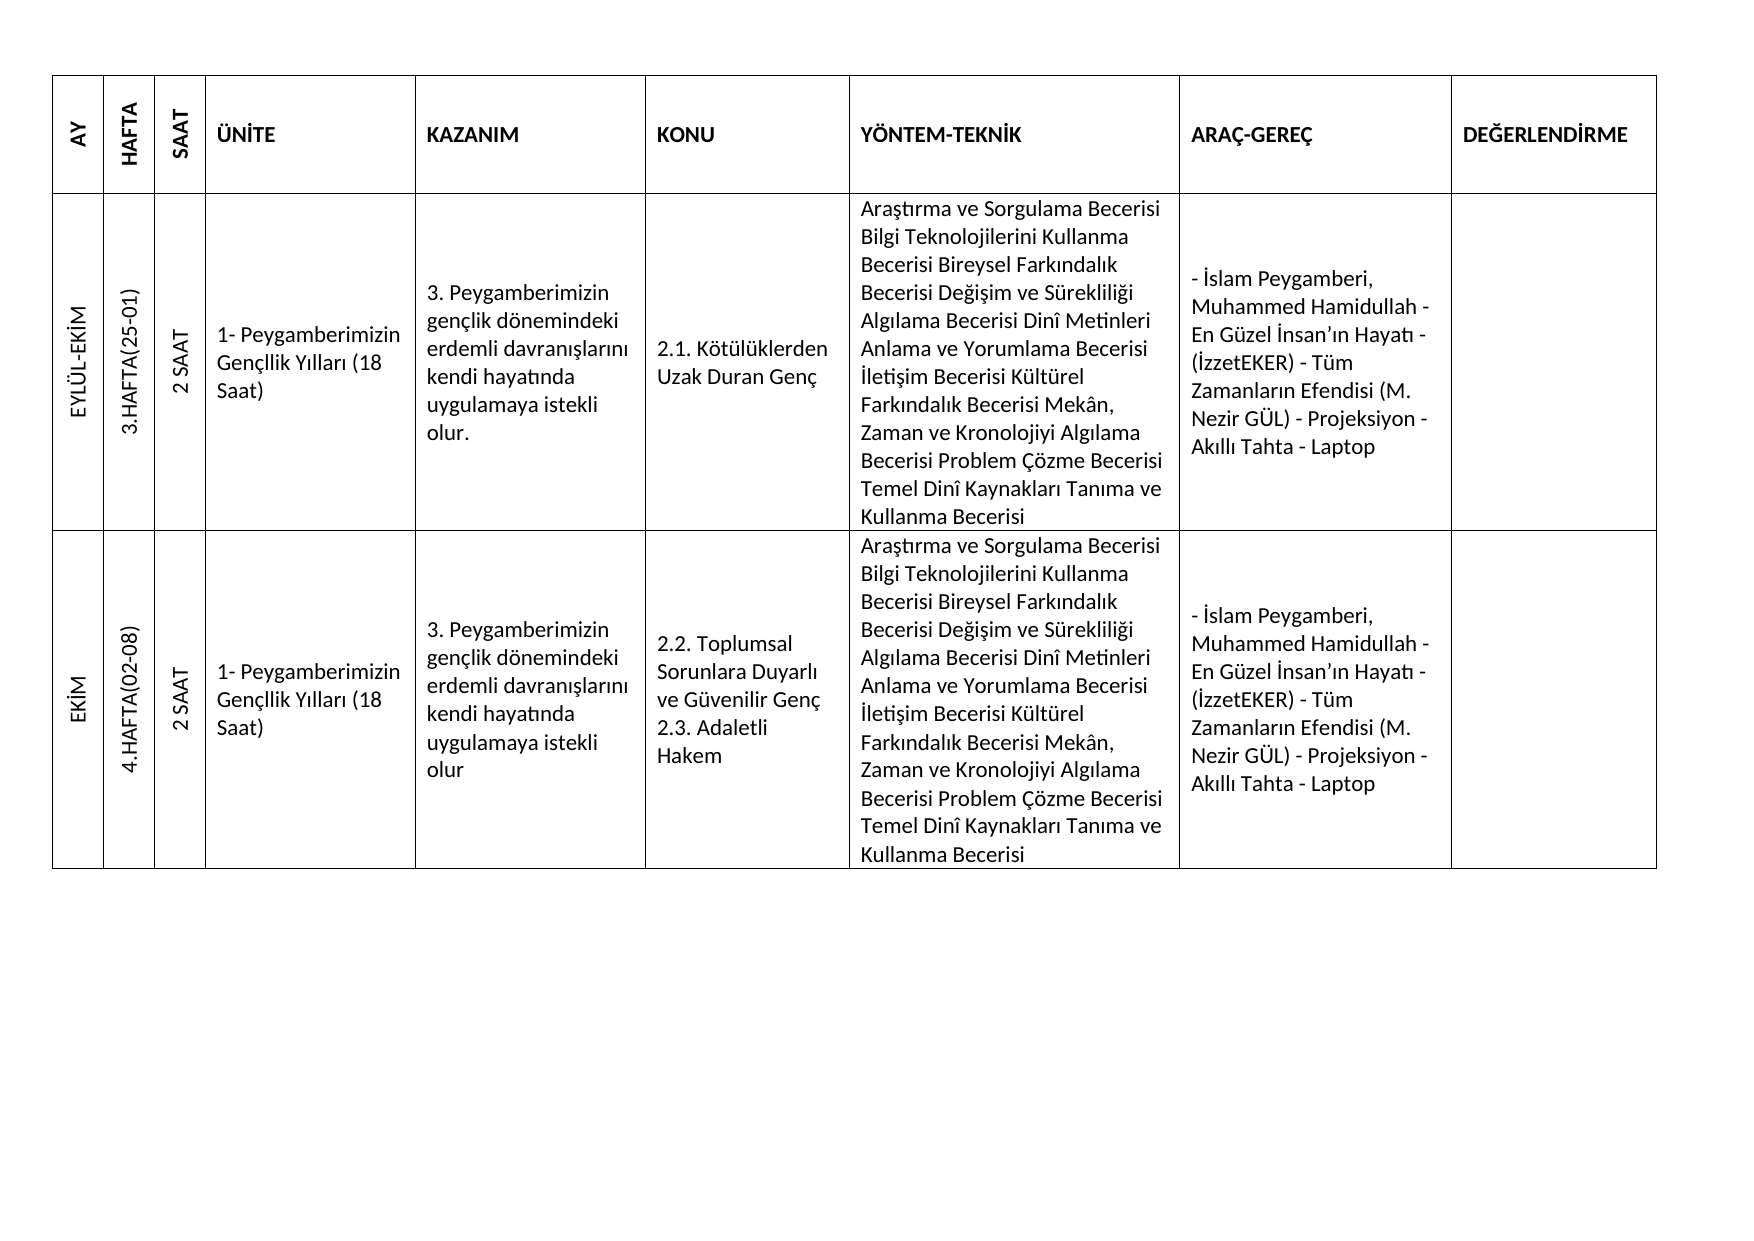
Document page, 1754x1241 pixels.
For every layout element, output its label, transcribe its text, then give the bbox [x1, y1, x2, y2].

table_header AY [53, 76, 103, 193]
table_header KAZANIM [416, 76, 645, 193]
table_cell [1180, 194, 1451, 530]
table_header DEĞERLENDİRME [1452, 76, 1656, 193]
table_header HAFTA [104, 76, 154, 193]
table_cell 3. Peygamberimizin gençlik dönemindeki erdemli davranışlarını kendi hayatında uygulamaya istekli olur. [416, 194, 645, 530]
table_cell 2.1. Kötülüklerden Uzak Duran Genç [646, 194, 849, 530]
table_cell 2 SAAT [155, 194, 205, 530]
table_header YÖNTEM-TEKNİK [850, 76, 1179, 193]
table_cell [850, 194, 1179, 530]
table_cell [206, 194, 415, 530]
table_cell [1452, 194, 1656, 530]
table_header ARAÇ-GEREÇ [1180, 76, 1451, 193]
table_cell EYLÜL-EKİM [53, 194, 103, 530]
table_cell 3.HAFTA(25-01) [104, 194, 154, 530]
table_cell [1452, 531, 1656, 868]
table_header SAAT [155, 76, 205, 193]
table_header ÜNİTE [206, 76, 415, 193]
table_cell 2.2. Toplumsal Sorunlara Duyarlı ve Güvenilir Genç 2.3. Adaletli Hakem [646, 531, 849, 868]
table_cell EKİM [53, 531, 103, 868]
table_cell 3. Peygamberimizin gençlik dönemindeki erdemli davranışlarını kendi hayatında uygulamaya istekli olur [416, 531, 645, 868]
table_header KONU [646, 76, 849, 193]
table_cell 1- Peygamberimizin Gençllik Yılları (18 Saat) [206, 531, 415, 868]
table_cell 2 SAAT [155, 531, 205, 868]
table_cell 4.HAFTA(02-08) [104, 531, 154, 868]
